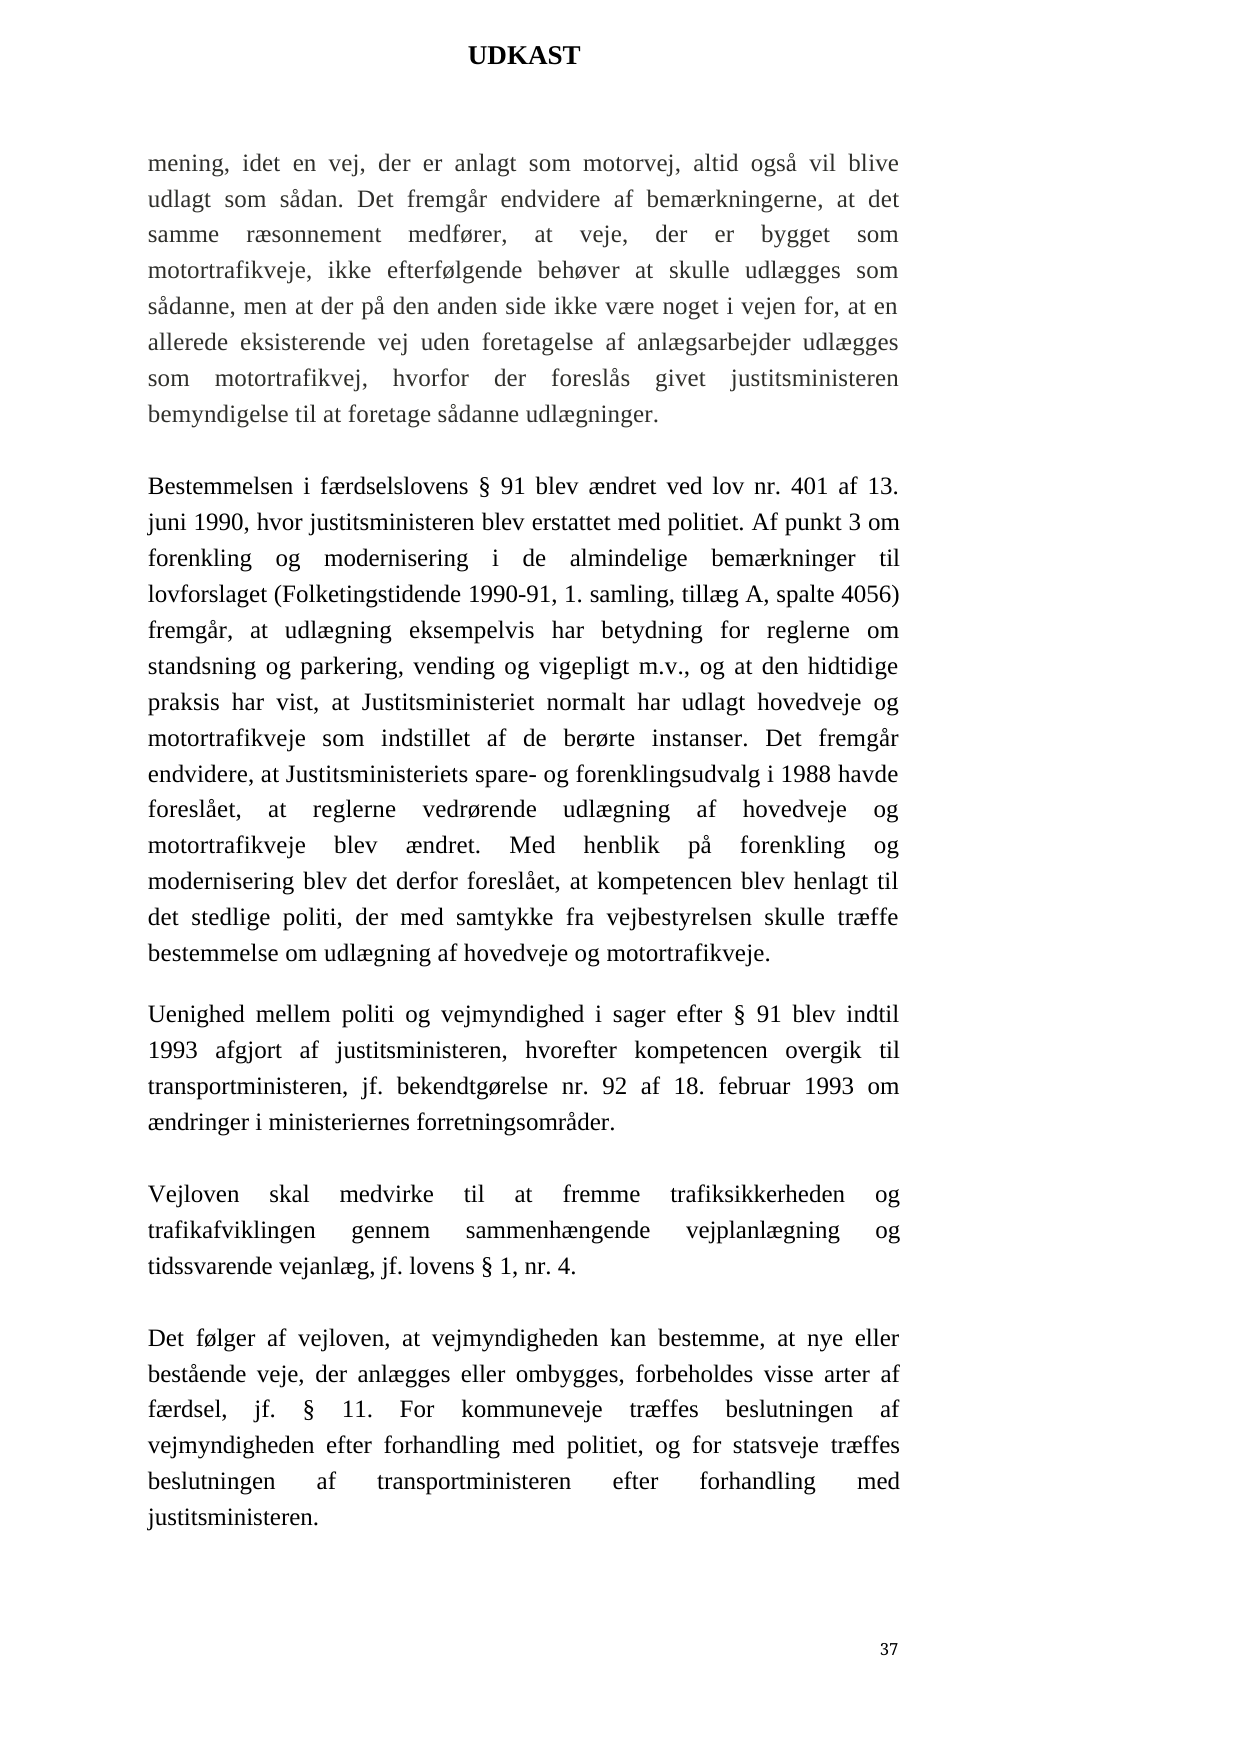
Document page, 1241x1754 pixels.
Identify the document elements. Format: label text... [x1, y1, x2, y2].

text Det følger af vejloven, at vejmyndigheden kan bestemme, at nye eller bestående veje, der anlægges eller ombygges, forbeholdes visse arter af færdsel, jf. § 11. For kommuneveje træffes beslutningen af vejmyndigheden efter forhandling med politiet, og for statsveje træffes beslutningen af transportministeren efter forhandling med justitsministeren. [148, 1323, 901, 1531]
text Vejloven skal medvirke til at fremme trafiksikkerheden og trafikafviklingen gennem sammenhængende vejplanlægning og tidssvarende vejanlæg, jf. lovens § 1, nr. 4. [148, 1179, 901, 1279]
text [148, 148, 901, 428]
text Uenighed mellem politi og vejmyndighed i sager efter § 91 blev indtil 1993 afgjort af justitsministeren, hvorefter kompetencen overgik til transportministeren, jf. bekendtgørelse nr. 92 af 18. februar 1993 om ændringer i ministeriernes forretningsområder. [148, 999, 901, 1136]
text Bestemmelsen i færdselslovens § 91 blev ændret ved lov nr. 401 af 13. juni 1990, hvor justitsministeren blev erstattet med politiet. Af punkt 3 om forenkling og modernisering i de almindelige bemærkninger til lovforslaget (Folketingstidende 1990-91, 1. samling, tillæg A, spalte 4056) fremgår, at udlægning eksempelvis har betydning for reglerne om standsning og parkering, vending og vigepligt m.v., og at den hidtidige praksis har vist, at Justitsministeriet normalt har udlagt hovedveje og motortrafikveje som indstillet af de berørte instanser. Det fremgår endvidere, at Justitsministeriets spare- og forenklingsudvalg i 1988 havde foreslået, at reglerne vedrørende udlægning af hovedveje og motortrafikveje blev ændret. Med henblik på forenkling og modernisering blev det derfor foreslået, at kompetencen blev henlagt til det stedlige politi, der med samtykke fra vejbestyrelsen skulle træffe bestemmelse om udlægning af hovedveje og motortrafikveje. [148, 471, 901, 967]
